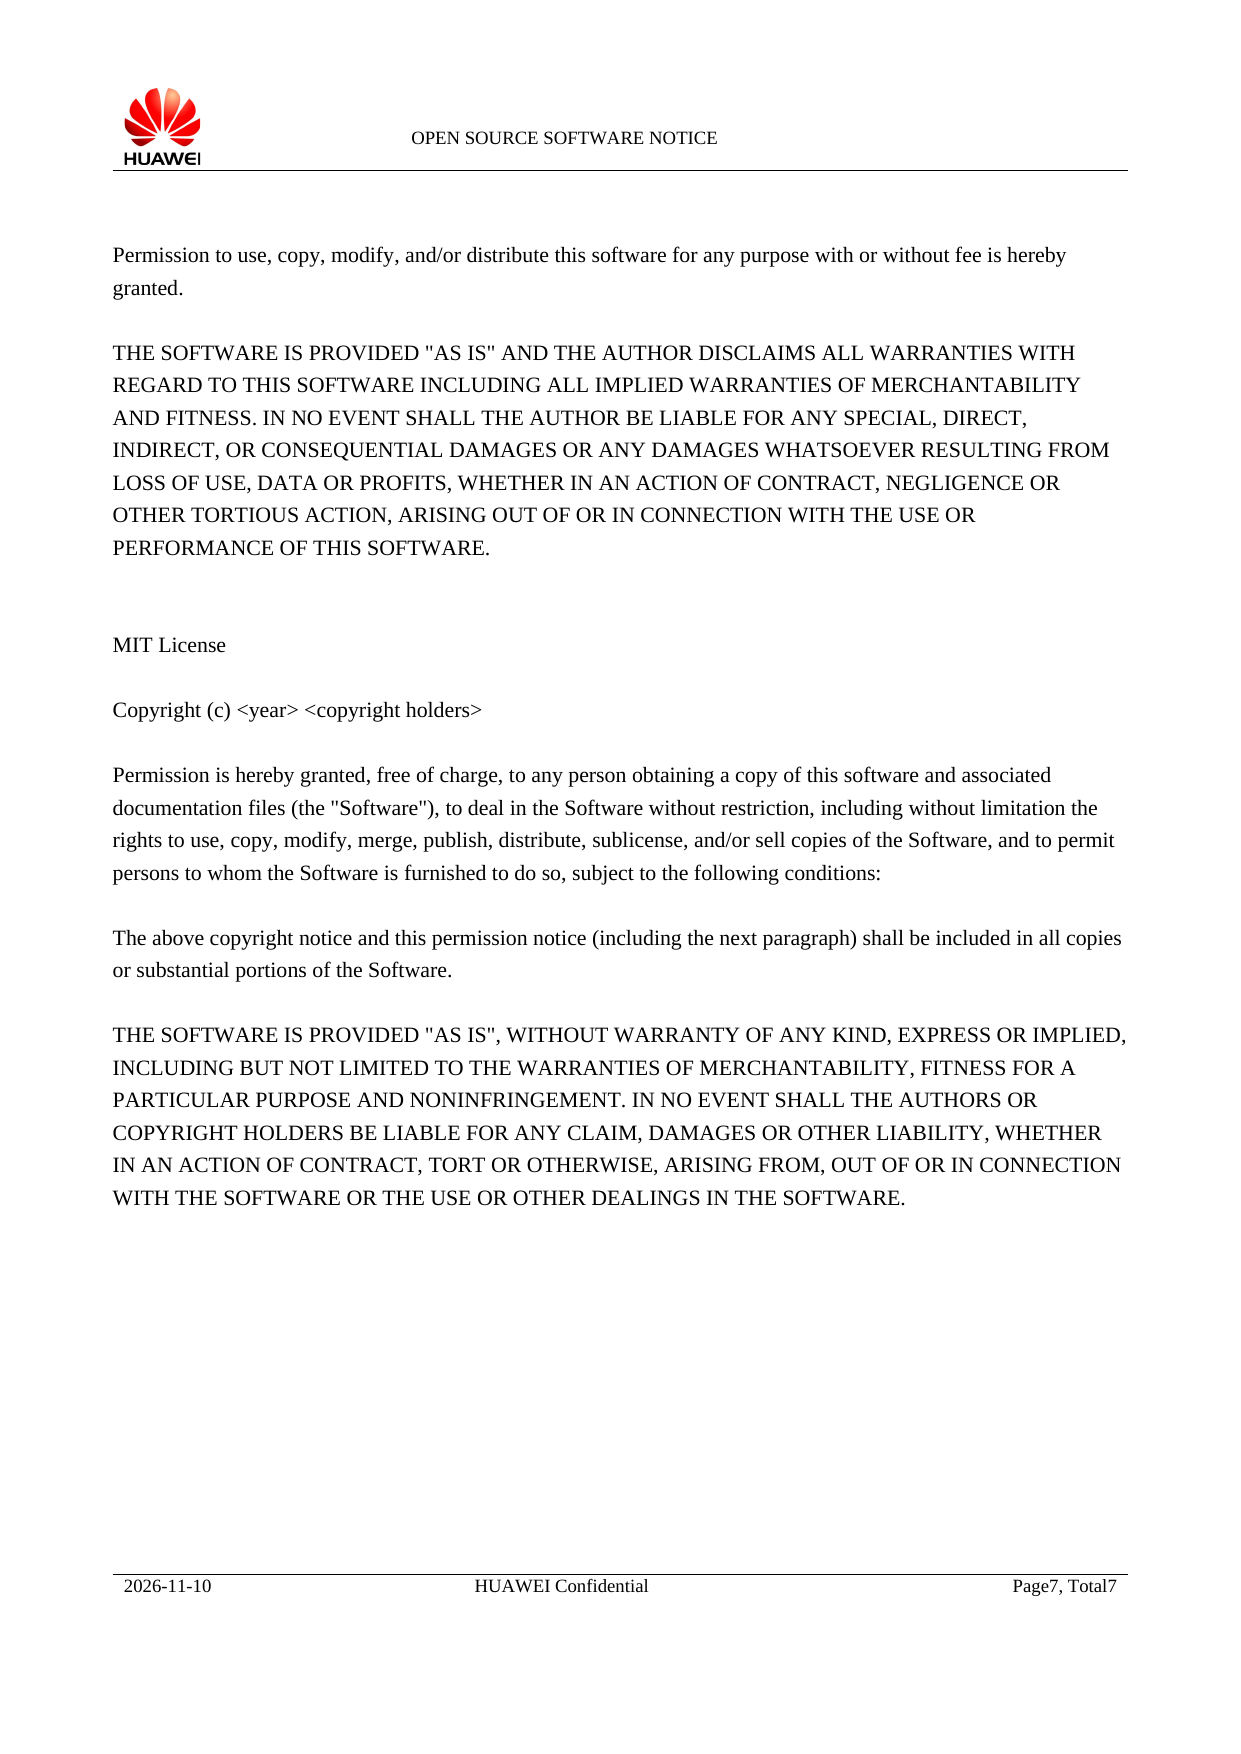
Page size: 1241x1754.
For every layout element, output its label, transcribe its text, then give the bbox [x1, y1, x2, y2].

picture [124, 88, 201, 165]
